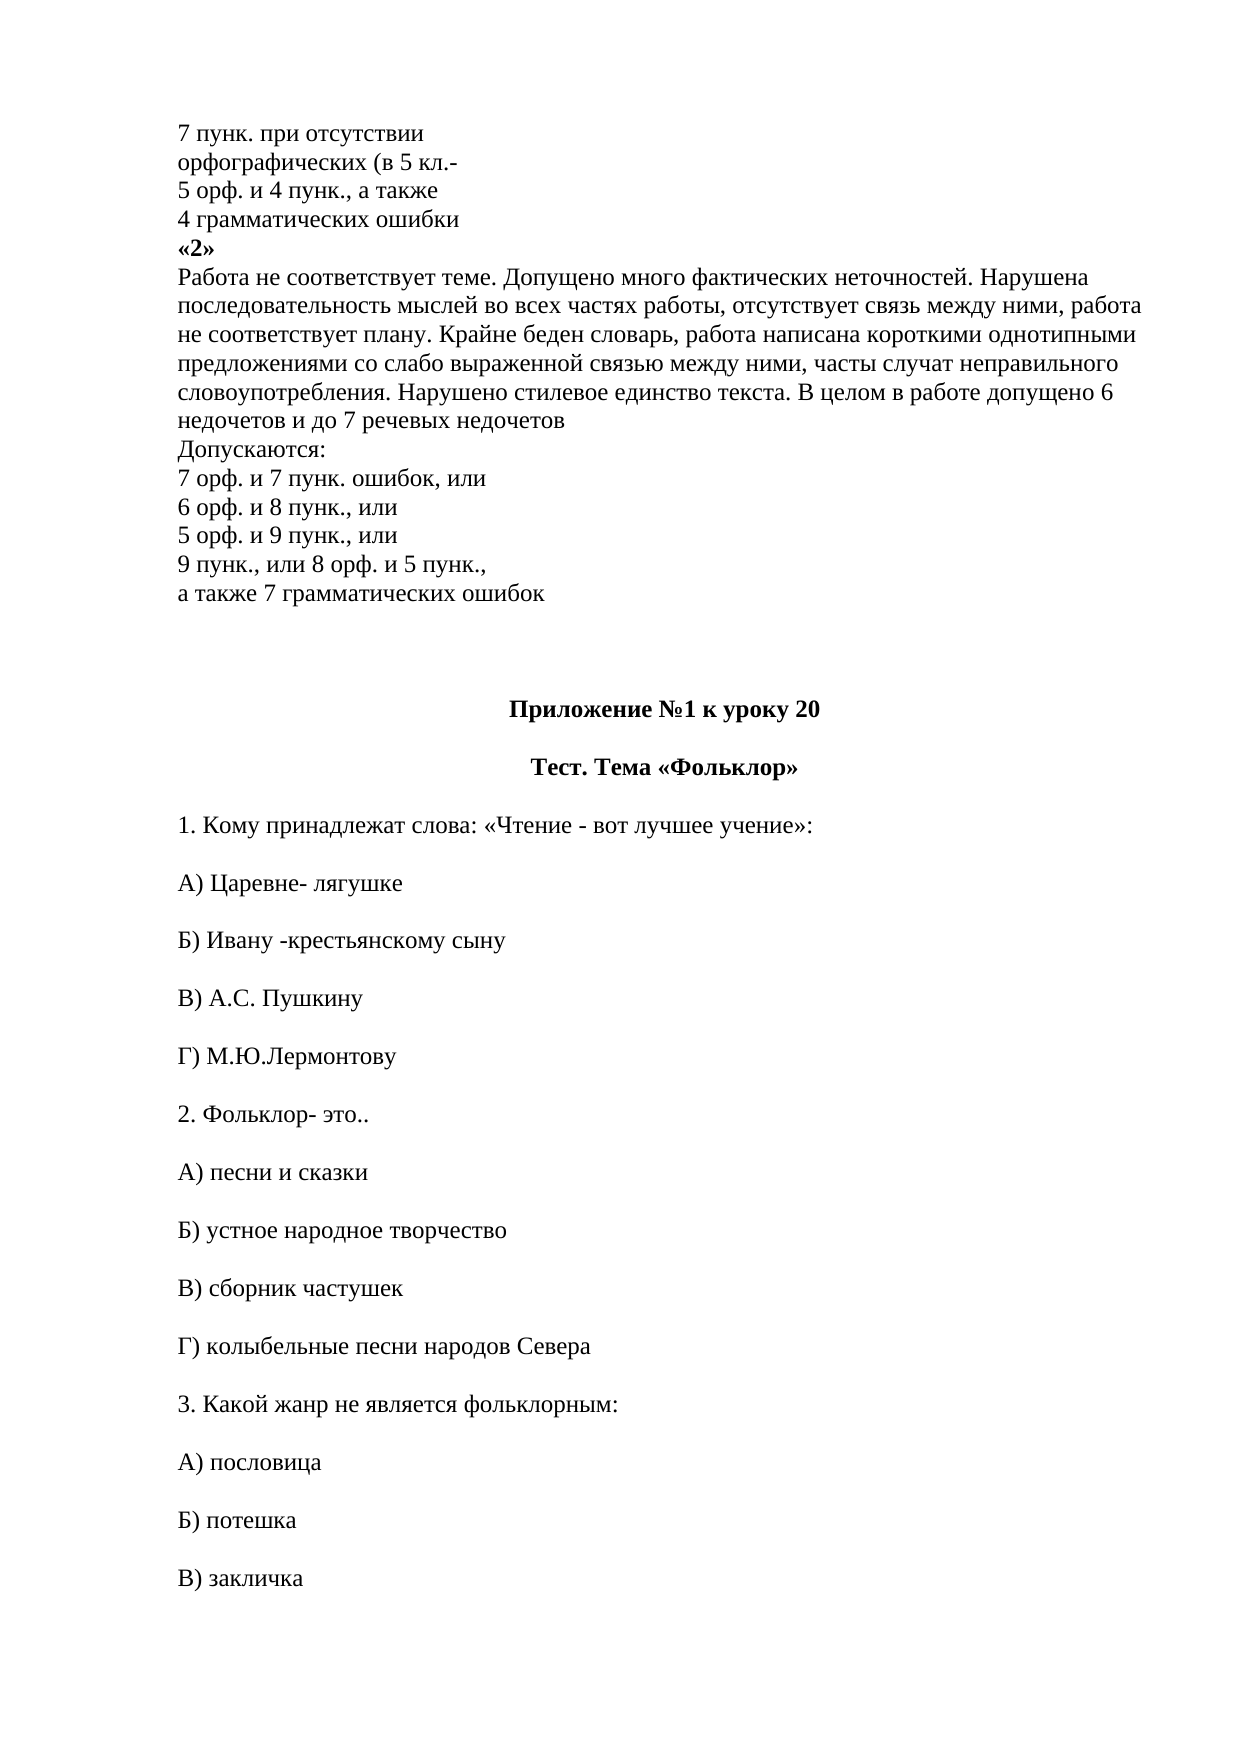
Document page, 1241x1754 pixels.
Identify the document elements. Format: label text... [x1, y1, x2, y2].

text «2» [177, 233, 1152, 262]
text 6 орф. и 8 пунк., или [177, 492, 1152, 521]
text 5 орф. и 9 пунк., или [177, 521, 1152, 549]
text 2. Фольклор- это.. [177, 1099, 1152, 1128]
text В) cборник частушек [177, 1273, 1152, 1302]
text 5 орф. и 4 пунк., а также [177, 176, 1152, 204]
text Б) потешка [177, 1505, 1152, 1533]
text а также 7 грамматических ошибок [177, 578, 1152, 607]
text Тест. Тема «Фольклор» [177, 752, 1152, 781]
text В) закличка [177, 1563, 1152, 1591]
text Б) устное народное творчество [177, 1215, 1152, 1244]
text Б) Ивану -крестьянскому сыну [177, 926, 1152, 954]
text Г) М.Ю.Лермонтову [177, 1041, 1152, 1070]
text орфографических (в 5 кл.- [177, 147, 1152, 176]
text В) А.С. Пушкину [177, 983, 1152, 1012]
text 9 пунк., или 8 орф. и 5 пунк., [177, 549, 1152, 578]
text 7 орф. и 7 пунк. ошибок, или [177, 463, 1152, 492]
text 1. Кому принадлежат слова: «Чтение - вот лучшее учение»: [177, 810, 1152, 838]
text А) Царевне- лягушке [177, 868, 1152, 896]
text А) пословица [177, 1447, 1152, 1476]
text 7 пунк. при отсутствии [177, 118, 1152, 147]
text 4 грамматических ошибки [177, 204, 1152, 233]
text Г) колыбельные песни народов Севера [177, 1331, 1152, 1360]
text Работа не соответствует теме. Допущено много фактических неточностей. Нарушена последовательность мыслей во всех частях работы, отсутствует связь между ними, работа не соответствует плану. Крайне беден словарь, работа написана короткими однотипными предложениями со слабо выраженной связью между ними, часты случат неправильного словоупотребления. Нарушено стилевое единство текста. В целом в работе допущено 6 недочетов и до 7 речевых недочетов [177, 262, 1152, 434]
text Приложение №1 к уроку 20 [177, 694, 1152, 723]
text А) песни и сказки [177, 1157, 1152, 1186]
text Допускаются: [177, 434, 1152, 463]
text 3. Какой жанр не является фольклорным: [177, 1389, 1152, 1418]
